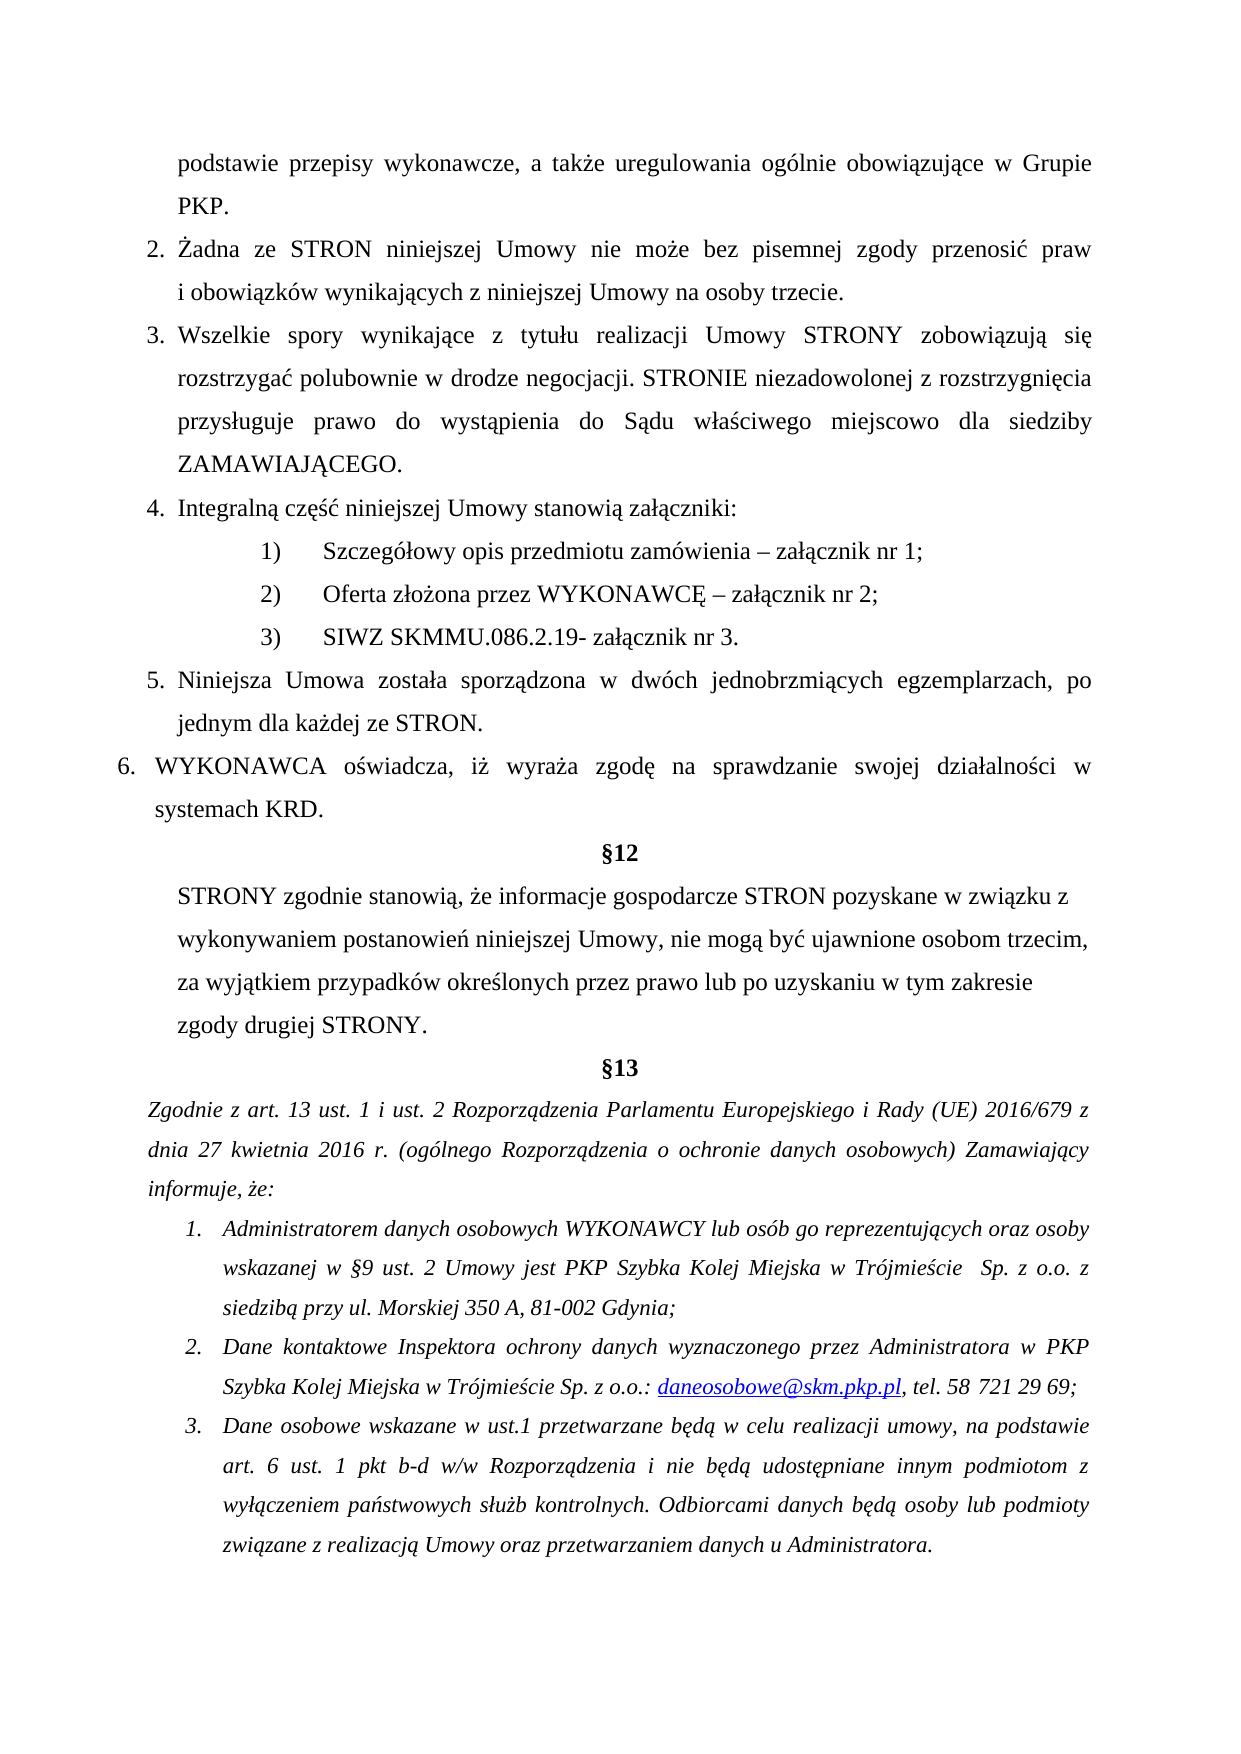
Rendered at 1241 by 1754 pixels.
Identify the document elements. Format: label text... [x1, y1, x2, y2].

list WYKONAWCA oświadcza, iż wyraża zgodę na sprawdzanie swojej działalności w systemach KRD. [117, 751, 1093, 823]
list Dane osobowe wskazane w ust.1 przetwarzane będą w celu realizacji umowy, na podstawie art. 6 ust. 1 pkt b-d w/w Rozporządzenia i nie będą udostępniane innym podmiotom z wyłączeniem państwowych służb kontrolnych. Odbiorcami danych będą osoby lub podmioty związane z realizacją Umowy oraz przetwarzaniem danych u Administratora. [185, 1412, 1093, 1557]
text Zgodnie z art. 13 ust. 1 i ust. 2 Rozporządzenia Parlamentu Europejskiego i Rady (UE) 2016/679 z dnia 27 kwietnia 2016 r. (ogólnego Rozporządzenia o ochronie danych osobowych) Zamawiający informuje, że: [148, 1096, 1093, 1202]
list Żadna ze STRON niniejszej Umowy nie może bez pisemnej zgody przenosić praw i obowiązków wynikających z niniejszej Umowy na osoby trzecie. [146, 234, 1093, 306]
list Dane kontaktowe Inspektora ochrony danych wyznaczonego przez Administratora w PKP Szybka Kolej Miejska w Trójmieście Sp. z o.o.: daneosobowe@skm.pkp.pl, tel. 58 721 29 69; [185, 1333, 1093, 1399]
list Szczegółowy opis przedmiotu zamówienia – załącznik nr 1; [260, 536, 1093, 564]
list Niniejsza Umowa została sporządzona w dwóch jednobrzmiących egzemplarzach, po jednym dla każdej ze STRON. [146, 665, 1093, 737]
text §13 [146, 1053, 1093, 1082]
list Administratorem danych osobowych WYKONAWCY lub osób go reprezentujących oraz osoby wskazanej w §9 ust. 2 Umowy jest PKP Szybka Kolej Miejska w Trójmieście Sp. z o.o. z siedzibą przy ul. Morskiej , 81-002 Gdynia; [185, 1215, 1093, 1320]
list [146, 148, 1093, 219]
list Oferta złożona przez WYKONAWCĘ – załącznik nr 2; [260, 579, 1093, 608]
text STRONY zgodnie stanowią, że informacje gospodarcze STRON pozyskane w związku z wykonywaniem postanowień niniejszej Umowy, nie mogą być ujawnione osobom trzecim, za wyjątkiem przypadków określonych przez prawo lub po uzyskaniu w tym zakresie zgody drugiej STRONY. [177, 881, 1093, 1039]
list SIWZ SKMMU.086.2.19- załącznik nr 3. [260, 622, 1093, 651]
list Integralną część niniejszej Umowy stanowią załączniki: [146, 493, 1093, 521]
text §12 [146, 838, 1093, 866]
list Wszelkie spory wynikające z tytułu realizacji Umowy STRONY zobowiązują się rozstrzygać polubownie w drodze negocjacji. STRONIE niezadowolonej z rozstrzygnięcia przysługuje prawo do wystąpienia do sądu właściwego miejscowo dla siedziby ZAMAWIAJĄCEGO. [146, 320, 1093, 478]
